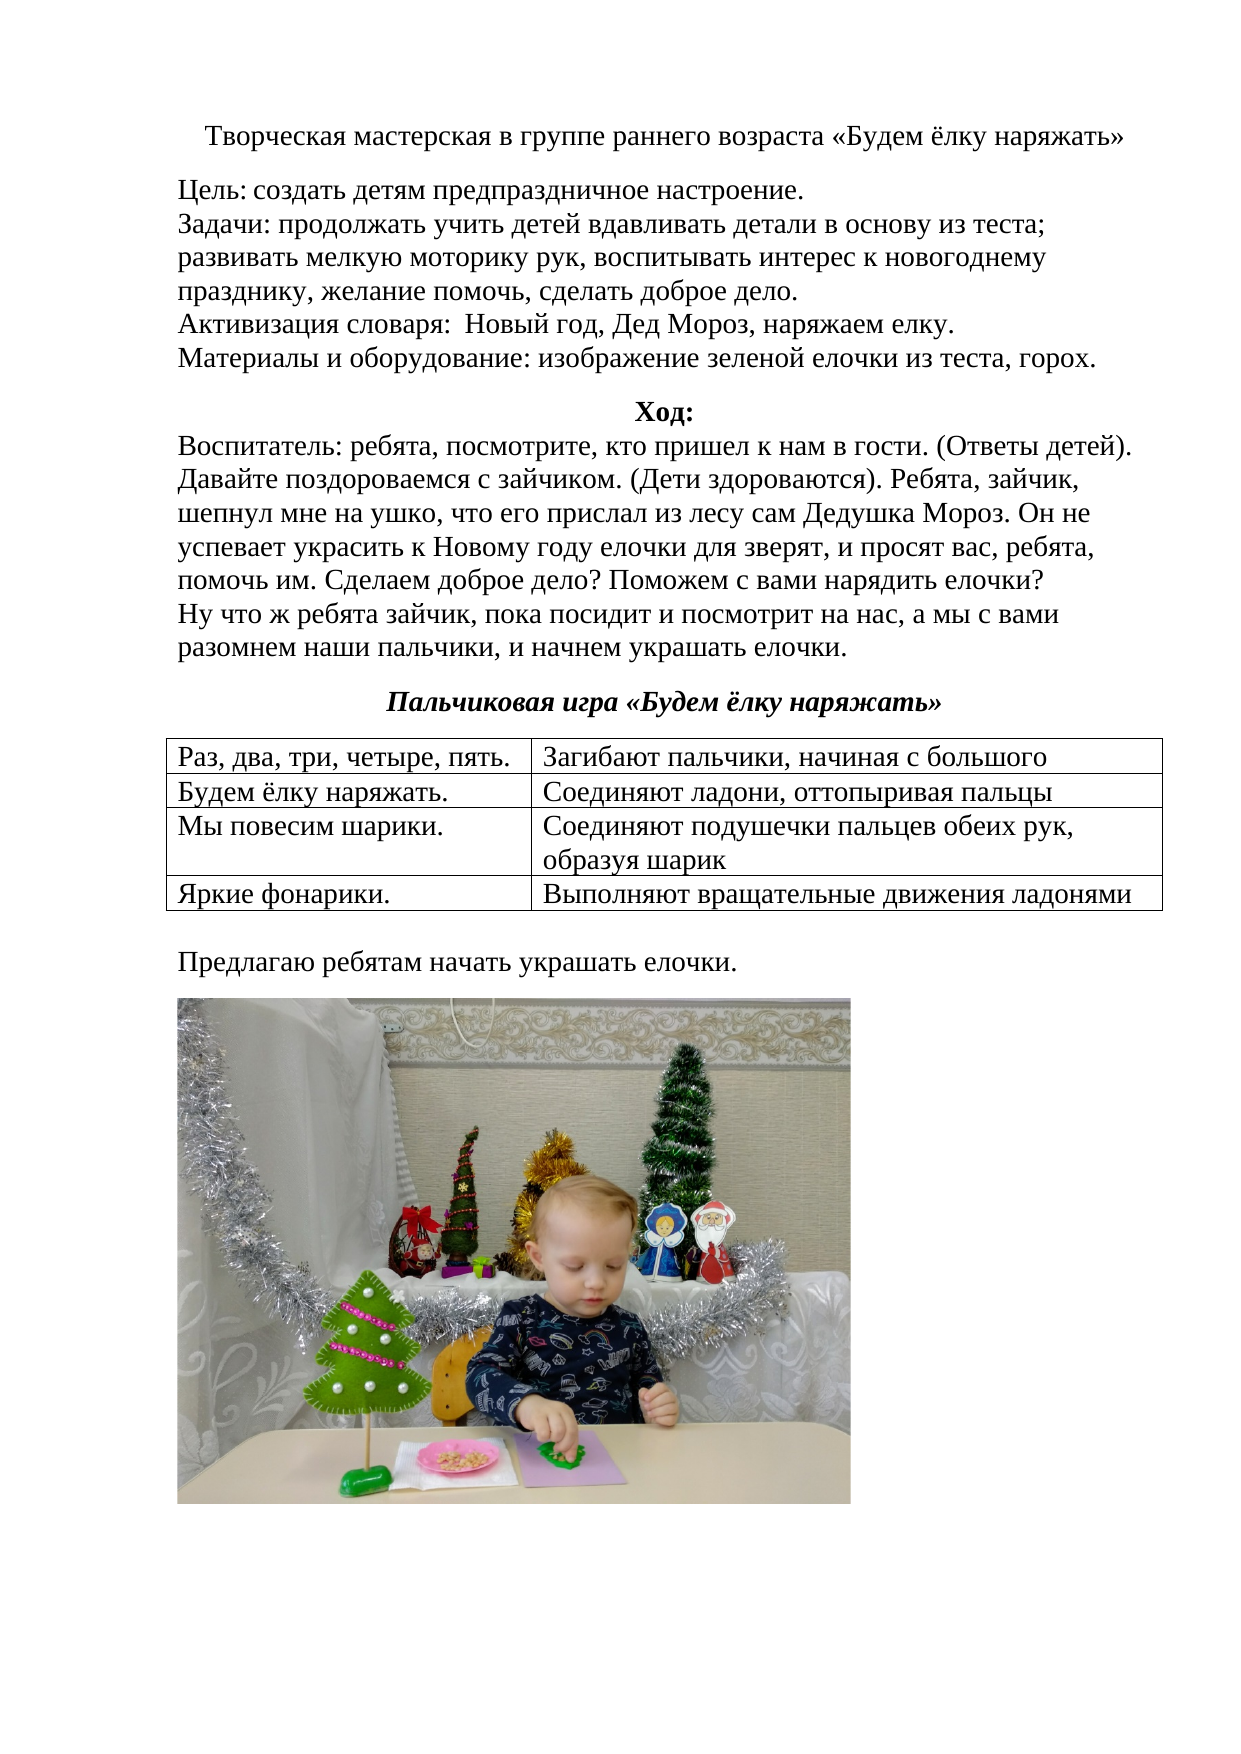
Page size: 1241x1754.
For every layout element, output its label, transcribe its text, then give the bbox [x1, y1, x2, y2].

text Активизация словаря: Новый год, Дед Мороз, наряжаем елку. [177, 307, 1152, 340]
text Предлагаю ребятам начать украшать елочки. [177, 944, 1152, 978]
text Пальчиковая игра «Будем ёлку наряжать» [177, 684, 1152, 717]
text Творческая мастерская в группе раннего возраста «Будем ёлку наряжать» [177, 118, 1152, 152]
table_cell Будем ёлку наряжать. [167, 774, 531, 807]
text Цель: создать детям предпраздничное настроение. [177, 172, 1152, 206]
table_cell Мы повесим шарики. [167, 808, 531, 875]
text Ну что ж ребята зайчик, пока посидит и посмотрит на нас, а мы с вами разомнем наши пальчики, и начнем украшать елочки. [177, 596, 1152, 663]
text Задачи: продолжать учить детей вдавливать детали в основу из теста; развивать мелкую моторику рук, воспитывать интерес к новогоднему празднику, желание помочь, сделать доброе дело. [177, 206, 1152, 307]
table_cell Выполняют вращательные движения ладонями [532, 876, 1162, 910]
table_header Раз, два, три, четыре, пять. [167, 739, 531, 773]
table_cell Соединяют ладони, оттопыривая пальцы [532, 774, 1162, 807]
table_cell Яркие фонарики. [167, 876, 531, 910]
picture [177, 998, 851, 1504]
text Материалы и оборудование: изображение зеленой елочки из теста, горох. [177, 340, 1152, 374]
text Ход: [177, 394, 1152, 428]
text Воспитатель: ребята, посмотрите, кто пришел к нам в гости. (Ответы детей). Давайте поздороваемся с зайчиком. (Дети здороваются). Ребята, зайчик, шепнул мне на ушко, что его прислал из лесу сам Дедушка Мороз. Он не успевает украсить к Новому году елочки для зверят, и просят вас, ребята, помочь им. Сделаем доброе дело? Поможем с вами нарядить елочки? [177, 428, 1152, 596]
table_header Загибают пальчики, начиная с большого [532, 739, 1162, 773]
table_cell Соединяют подушечки пальцев обеих рук, образуя шарик [532, 808, 1162, 875]
